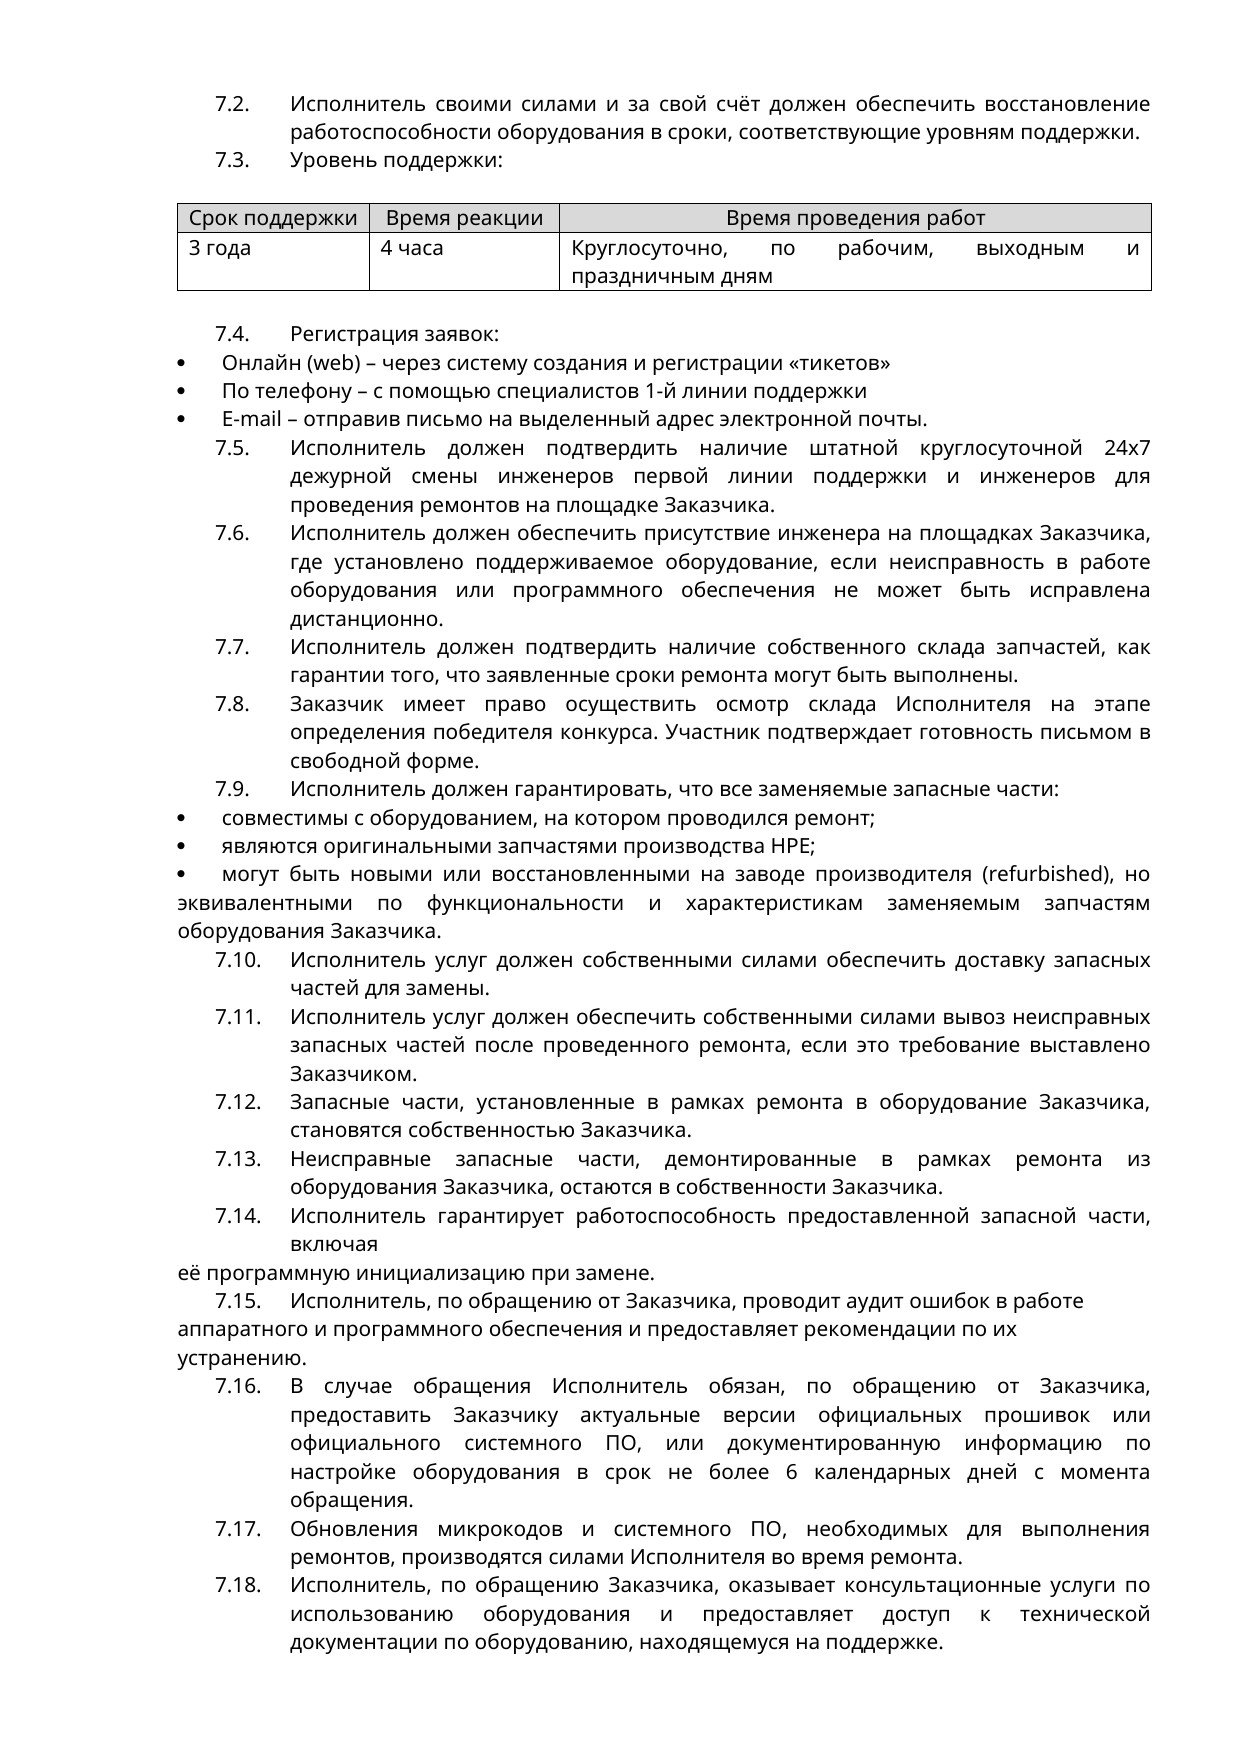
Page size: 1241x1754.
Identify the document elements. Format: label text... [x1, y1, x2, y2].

table_header Время реакции [370, 204, 559, 232]
list Исполнитель должен гарантировать, что все заменяемые запасные части: [215, 774, 1152, 803]
list E-mail – отправив письмо на выделенный адрес электронной почты. [177, 404, 1152, 433]
list По телефону – с помощью специалистов 1-й линии поддержки [177, 376, 1152, 404]
table_cell Круглосуточно, по рабочим, выходным и праздничным дням [560, 233, 1151, 290]
list Исполнитель услуг должен обеспечить собственными силами вывоз неисправных запасных частей после проведенного ремонта, если это требование выставлено Заказчиком. [215, 1002, 1152, 1087]
list устранению. [177, 1343, 1152, 1371]
list Обновления микрокодов и системного ПО, необходимых для выполнения ремонтов, производятся силами Исполнителя во время ремонта. [215, 1514, 1152, 1571]
list Неисправные запасные части, демонтированные в рамках ремонта из оборудования Заказчика, остаются в собственности Заказчика. [215, 1144, 1152, 1201]
list совместимы с оборудованием, на котором проводился ремонт; [177, 803, 1152, 831]
table_cell 3 года [178, 233, 369, 290]
list В случае обращения Исполнитель обязан, по обращению от Заказчика, предоставить Заказчику актуальные версии официальных прошивок или официального системного ПО, или документированную информацию по настройке оборудования в срок не более 6 календарных дней с момента обращения. [215, 1371, 1152, 1514]
list Исполнитель гарантирует работоспособность предоставленной запасной части, включая [215, 1201, 1152, 1258]
list Регистрация заявок: [215, 319, 1152, 348]
table_header Время проведения работ [560, 204, 1151, 232]
list Исполнитель должен подтвердить наличие собственного склада запчастей, как гарантии того, что заявленные сроки ремонта могут быть выполнены. [215, 632, 1152, 689]
list Заказчик имеет право осуществить осмотр склада Исполнителя на этапе определения победителя конкурса. Участник подтверждает готовность письмом в свободной форме. [215, 689, 1152, 774]
list её программную инициализацию при замене. [177, 1258, 1152, 1286]
list являются оригинальными запчастями производства НРЕ; [177, 831, 1152, 859]
list Исполнитель своими силами и за свой счёт должен обеспечить восстановление работоспособности оборудования в сроки, соответствующие уровням поддержки. [215, 89, 1152, 146]
list Исполнитель услуг должен собственными силами обеспечить доставку запасных частей для замены. [215, 945, 1152, 1002]
list Онлайн (web) – через систему создания и регистрации «тикетов» [177, 348, 1152, 376]
table_header Срок поддержки [178, 204, 369, 232]
list Уровень поддержки: [215, 146, 1152, 174]
list Исполнитель, по обращению Заказчика, оказывает консультационные услуги по использованию оборудования и предоставляет доступ к технической документации по оборудованию, находящемуся на поддержке. [215, 1571, 1152, 1656]
list Запасные части, установленные в рамках ремонта в оборудование Заказчика, становятся собственностью Заказчика. [215, 1087, 1152, 1144]
list Исполнитель должен подтвердить наличие штатной круглосуточной 24х7 дежурной смены инженеров первой линии поддержки и инженеров для проведения ремонтов на площадке Заказчика. [215, 433, 1152, 518]
list Исполнитель должен обеспечить присутствие инженера на площадках Заказчика, где установлено поддерживаемое оборудование, если неисправность в работе оборудования или программного обеспечения не может быть исправлена дистанционно. [215, 518, 1152, 632]
list могут быть новыми или восстановленными на заводе производителя (refurbished), но эквивалентными по функциональности и характеристикам заменяемым запчастям оборудования Заказчика. [177, 859, 1152, 945]
list Исполнитель, по обращению от Заказчика, проводит аудит ошибок в работе [215, 1286, 1152, 1314]
table_cell 4 часа [370, 233, 559, 290]
list аппаратного и программного обеспечения и предоставляет рекомендации по их [177, 1314, 1152, 1343]
